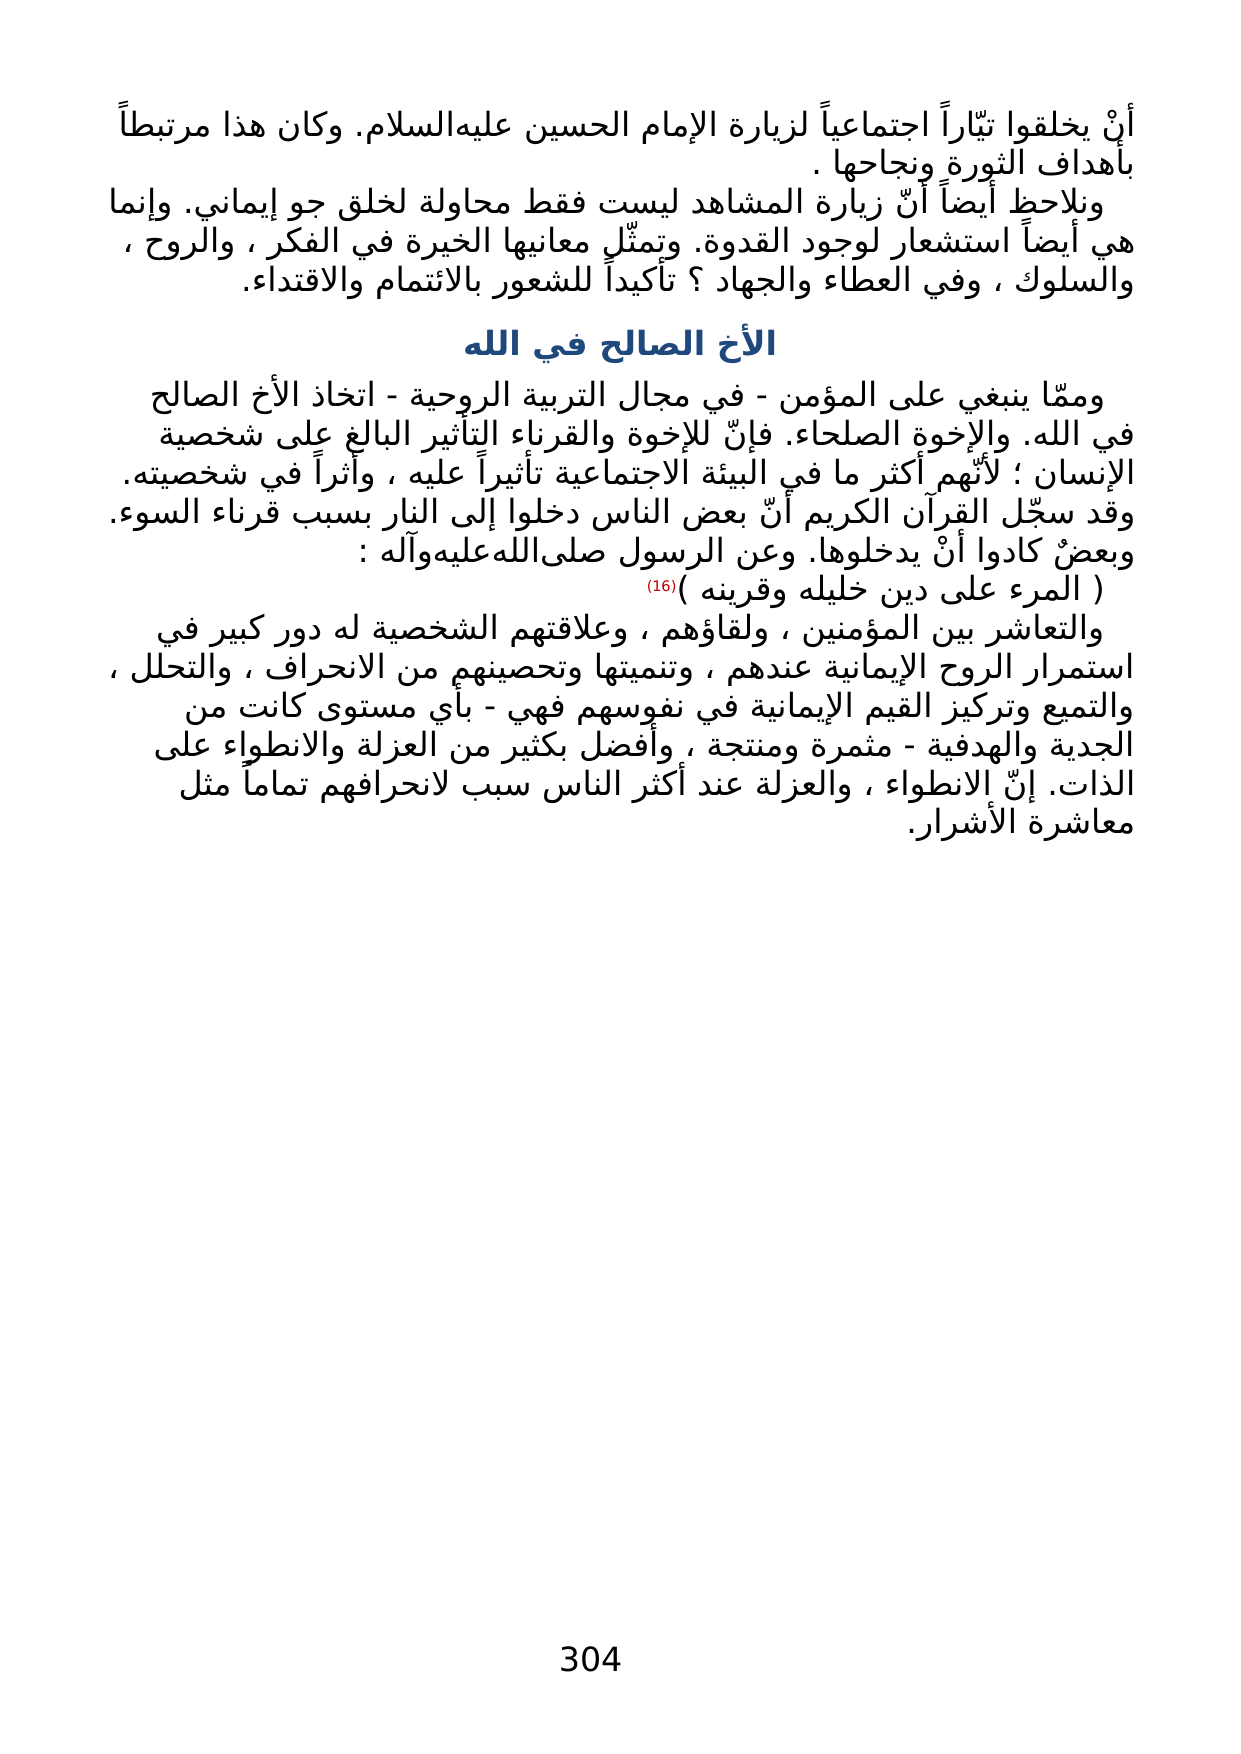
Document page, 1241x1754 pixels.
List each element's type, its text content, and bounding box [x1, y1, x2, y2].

subtitle الأخ الصالح في الله [105, 324, 1135, 363]
text ونلاحظ أيضاً أنّ زيارة المشاهد ليست فقط محاولة لخلق جو إيماني. وإنما هي أيضاً استشعار لوجود القدوة. وتمثّل معانيها الخيرة في الفكر ، والروح ، والسلوك ، وفي العطاء والجهاد ؟ تأكيداً للشعور بالائتمام والاقتداء. [105, 183, 1135, 299]
text ( المرء على دين خليله وقرينه )(16) [105, 570, 1135, 609]
text وممّا ينبغي على المؤمن - في مجال التربية الروحية - اتخاذ الأخ الصالح في الله. والإخوة الصلحاء. فإنّ للإخوة والقرناء التأثير البالغ على شخصية الإنسان ؛ لأنّهم أكثر ما في البيئة الاجتماعية تأثيراً عليه ، وأثراً في شخصيته. وقد سجّل القرآن الكريم أنّ بعض الناس دخلوا إلى النار بسبب قرناء السوء. وبعضٌ كادوا أنْ يدخلوها. وعن الرسول صلى‌الله‌عليه‌وآله : [105, 376, 1135, 570]
text والتعاشر بين المؤمنين ، ولقاؤهم ، وعلاقتهم الشخصية له دور كبير في استمرار الروح الإيمانية عندهم ، وتنميتها وتحصينهم من الانحراف ، والتحلل ، والتميع وتركيز القيم الإيمانية في نفوسهم فهي - بأي مستوى كانت من الجدية والهدفية - مثمرة ومنتجة ، وأفضل بكثير من العزلة والانطواء على الذات. إنّ الانطواء ، والعزلة عند أكثر الناس سبب لانحرافهم تماماً مثل معاشرة الأشرار. [105, 609, 1135, 842]
text أنْ يخلقوا تيّاراً اجتماعياً لزيارة الإمام الحسين عليه‌السلام. وكان هذا مرتبطاً بأهداف الثورة ونجاحها . [105, 105, 1135, 183]
